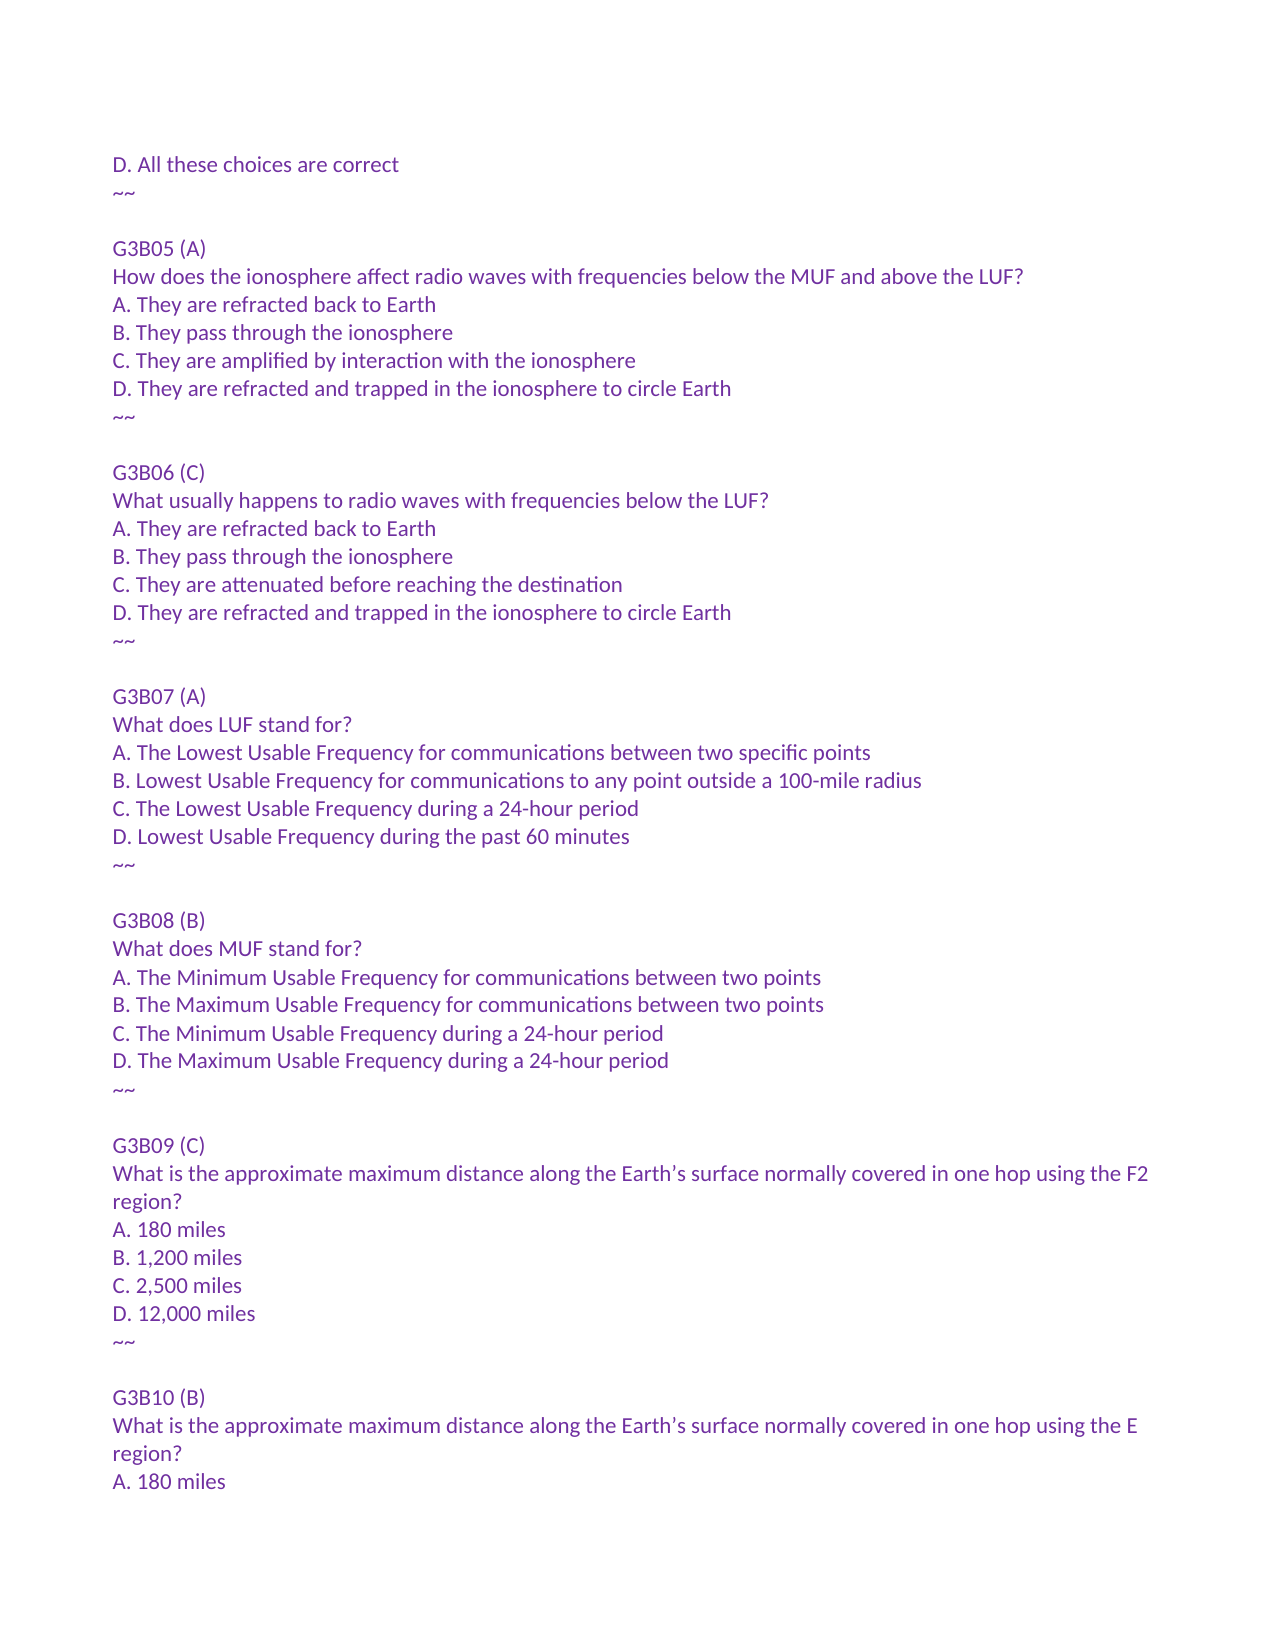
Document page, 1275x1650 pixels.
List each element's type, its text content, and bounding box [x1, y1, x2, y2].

text ~~ [112, 178, 1162, 206]
text B. 1,200 miles [112, 1243, 1162, 1271]
text A. The Minimum Usable Frequency for communications between two points [112, 963, 1162, 991]
text ~~ [112, 402, 1162, 430]
text B. The Maximum Usable Frequency for communications between two points [112, 991, 1162, 1019]
text D. They are refracted and trapped in the ionosphere to circle Earth [112, 374, 1162, 402]
text A. 180 miles [112, 1467, 1162, 1495]
text How does the ionosphere affect radio waves with frequencies below the MUF and above the LUF? [112, 262, 1162, 290]
text C. The Minimum Usable Frequency during a 24-hour period [112, 1019, 1162, 1047]
text G3B09 (C) [112, 1131, 1162, 1159]
text A. The Lowest Usable Frequency for communications between two specific points [112, 738, 1162, 766]
text ~~ [112, 851, 1162, 878]
text B. Lowest Usable Frequency for communications to any point outside a 100-mile radius [112, 766, 1162, 794]
text G3B07 (A) [112, 682, 1162, 710]
text D. Lowest Usable Frequency during the past 60 minutes [112, 822, 1162, 851]
text C. 2,500 miles [112, 1271, 1162, 1299]
text D. The Maximum Usable Frequency during a 24-hour period [112, 1047, 1162, 1075]
text ~~ [112, 1327, 1162, 1355]
text G3B08 (B) [112, 907, 1162, 934]
text ~~ [112, 626, 1162, 654]
text What does MUF stand for? [112, 934, 1162, 963]
text D. They are refracted and trapped in the ionosphere to circle Earth [112, 598, 1162, 626]
text G3B06 (C) [112, 458, 1162, 486]
text A. 180 miles [112, 1215, 1162, 1243]
text What does LUF stand for? [112, 710, 1162, 738]
text G3B10 (B) [112, 1383, 1162, 1411]
text What is the approximate maximum distance along the Earth’s surface normally covered in one hop using the E region? [112, 1411, 1162, 1467]
text C. The Lowest Usable Frequency during a 24-hour period [112, 794, 1162, 822]
text C. They are attenuated before reaching the destination [112, 570, 1162, 598]
text D. All these choices are correct [112, 150, 1162, 178]
text C. They are amplified by interaction with the ionosphere [112, 346, 1162, 374]
text B. They pass through the ionosphere [112, 542, 1162, 570]
text G3B05 (A) [112, 234, 1162, 262]
text ~~ [112, 1075, 1162, 1103]
text D. 12,000 miles [112, 1299, 1162, 1327]
text What usually happens to radio waves with frequencies below the LUF? [112, 486, 1162, 514]
text What is the approximate maximum distance along the Earth’s surface normally covered in one hop using the F2 region? [112, 1159, 1162, 1215]
text A. They are refracted back to Earth [112, 514, 1162, 542]
text B. They pass through the ionosphere [112, 318, 1162, 346]
text A. They are refracted back to Earth [112, 290, 1162, 318]
